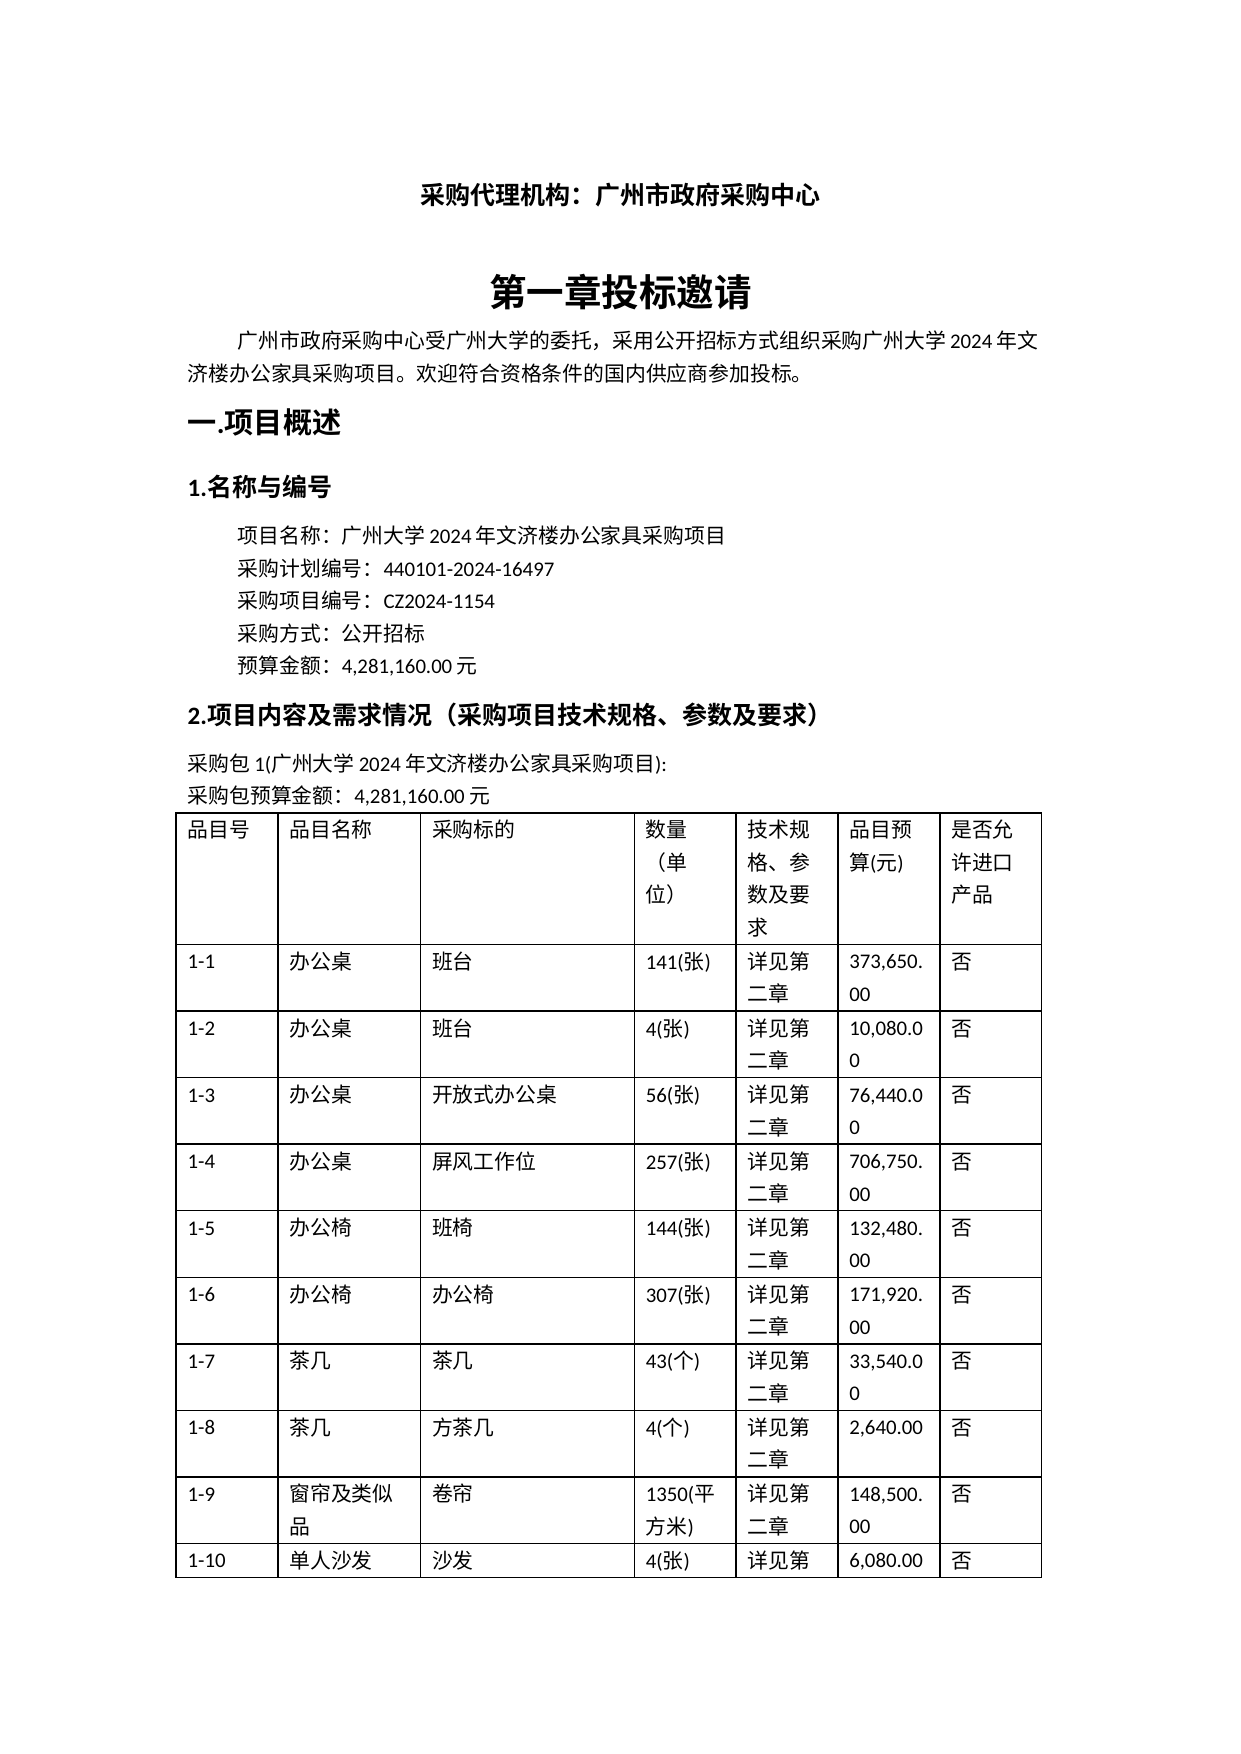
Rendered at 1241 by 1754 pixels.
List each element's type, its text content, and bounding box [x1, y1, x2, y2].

table_cell 办公桌 [279, 1012, 420, 1077]
table_cell 办公椅 [421, 1278, 634, 1343]
text 采购包预算金额：4,281,160.00元 [187, 779, 1053, 812]
table_cell 1-7 [177, 1345, 277, 1409]
table_cell 茶几 [279, 1345, 420, 1409]
table_cell 办公桌 [279, 945, 420, 1010]
table_cell 4(张) [635, 1012, 735, 1077]
table_cell 茶几 [421, 1345, 634, 1409]
table_header 品目预算(元) [839, 814, 939, 943]
table_cell 否 [941, 1145, 1041, 1210]
table_cell 详见第二章 [737, 1411, 837, 1476]
table_cell 沙发 [421, 1544, 634, 1577]
table_cell 1-6 [177, 1278, 277, 1343]
table_cell 否 [941, 1278, 1041, 1343]
table_cell 2,640.00 [839, 1411, 939, 1476]
table_cell 1-8 [177, 1411, 277, 1476]
table_cell 详见第二章 [737, 1278, 837, 1343]
table_cell 否 [941, 1544, 1041, 1577]
table_cell 办公椅 [279, 1211, 420, 1276]
text 采购代理机构：广州市政府采购中心 [187, 162, 1053, 227]
table_cell 307(张) [635, 1278, 735, 1343]
text 广州市政府采购中心受广州大学的委托，采用公开招标方式组织采购广州大学2024年文济楼办公家具采购项目。欢迎符合资格条件的国内供应商参加投标。 [187, 324, 1053, 389]
table_header 品目名称 [279, 814, 420, 943]
table_header 采购标的 [421, 814, 634, 943]
table_cell 1-1 [177, 945, 277, 1010]
text 采购方式：公开招标 [187, 617, 1053, 649]
table_cell 141(张) [635, 945, 735, 1010]
table_cell 详见第二章 [737, 1078, 837, 1143]
table_cell 4(张) [635, 1544, 735, 1577]
table_cell 6,080.00 [839, 1544, 939, 1577]
table_header 是否允许进口产品 [941, 814, 1041, 943]
table_cell 132,480.00 [839, 1211, 939, 1276]
table_cell 1-2 [177, 1012, 277, 1077]
table_cell 33,540.00 [839, 1345, 939, 1409]
table_cell 否 [941, 1411, 1041, 1476]
table_cell 屏风工作位 [421, 1145, 634, 1210]
table_cell 否 [941, 1345, 1041, 1409]
text 1.名称与编号 [187, 454, 1053, 519]
table_cell 班椅 [421, 1211, 634, 1276]
table_cell 详见第二章 [737, 1544, 837, 1577]
table_cell 43(个) [635, 1345, 735, 1409]
table_cell 171,920.00 [839, 1278, 939, 1343]
table_cell 否 [941, 1211, 1041, 1276]
table_cell 班台 [421, 1012, 634, 1077]
table_cell 否 [941, 945, 1041, 1010]
table_cell 详见第二章 [737, 1012, 837, 1077]
table_cell 1-9 [177, 1478, 277, 1543]
table_cell 办公桌 [279, 1078, 420, 1143]
text 第一章投标邀请 [187, 259, 1053, 324]
table_cell 单人沙发 [279, 1544, 420, 1577]
table_cell 257(张) [635, 1145, 735, 1210]
table_header 数量（单位） [635, 814, 735, 943]
table_cell 1-5 [177, 1211, 277, 1276]
table_cell 373,650.00 [839, 945, 939, 1010]
table_cell 148,500.00 [839, 1478, 939, 1543]
table_cell 详见第二章 [737, 1345, 837, 1409]
table_cell 56(张) [635, 1078, 735, 1143]
table_cell 详见第二章 [737, 945, 837, 1010]
text 预算金额：4,281,160.00元 [187, 649, 1053, 682]
table_cell 1-4 [177, 1145, 277, 1210]
table_cell 706,750.00 [839, 1145, 939, 1210]
table_cell 详见第二章 [737, 1211, 837, 1276]
table_cell 否 [941, 1012, 1041, 1077]
table_cell 办公桌 [279, 1145, 420, 1210]
table_cell 详见第二章 [737, 1145, 837, 1210]
table_cell 1-3 [177, 1078, 277, 1143]
table_cell 144(张) [635, 1211, 735, 1276]
table_header 技术规格、参数及要求 [737, 814, 837, 943]
table_cell 详见第二章 [737, 1478, 837, 1543]
text 2.项目内容及需求情况（采购项目技术规格、参数及要求） [187, 682, 1053, 747]
table_cell 10,080.00 [839, 1012, 939, 1077]
table_cell 办公椅 [279, 1278, 420, 1343]
table_cell 班台 [421, 945, 634, 1010]
table_cell 4(个) [635, 1411, 735, 1476]
table_cell 否 [941, 1078, 1041, 1143]
text 项目名称：广州大学2024年文济楼办公家具采购项目 [187, 519, 1053, 552]
text 一.项目概述 [187, 389, 1053, 454]
table_cell 1350(平方米) [635, 1478, 735, 1543]
table_cell 1-10 [177, 1544, 277, 1577]
table_cell 否 [941, 1478, 1041, 1543]
table_cell 方茶几 [421, 1411, 634, 1476]
text 采购包1(广州大学2024年文济楼办公家具采购项目): [187, 747, 1053, 779]
table_cell 开放式办公桌 [421, 1078, 634, 1143]
text 采购项目编号：CZ2024-1154 [187, 584, 1053, 617]
table_cell 窗帘及类似品 [279, 1478, 420, 1543]
table_cell 卷帘 [421, 1478, 634, 1543]
text 采购计划编号：440101-2024-16497 [187, 552, 1053, 584]
table_header 品目号 [177, 814, 277, 943]
table_cell 76,440.00 [839, 1078, 939, 1143]
table_cell 茶几 [279, 1411, 420, 1476]
